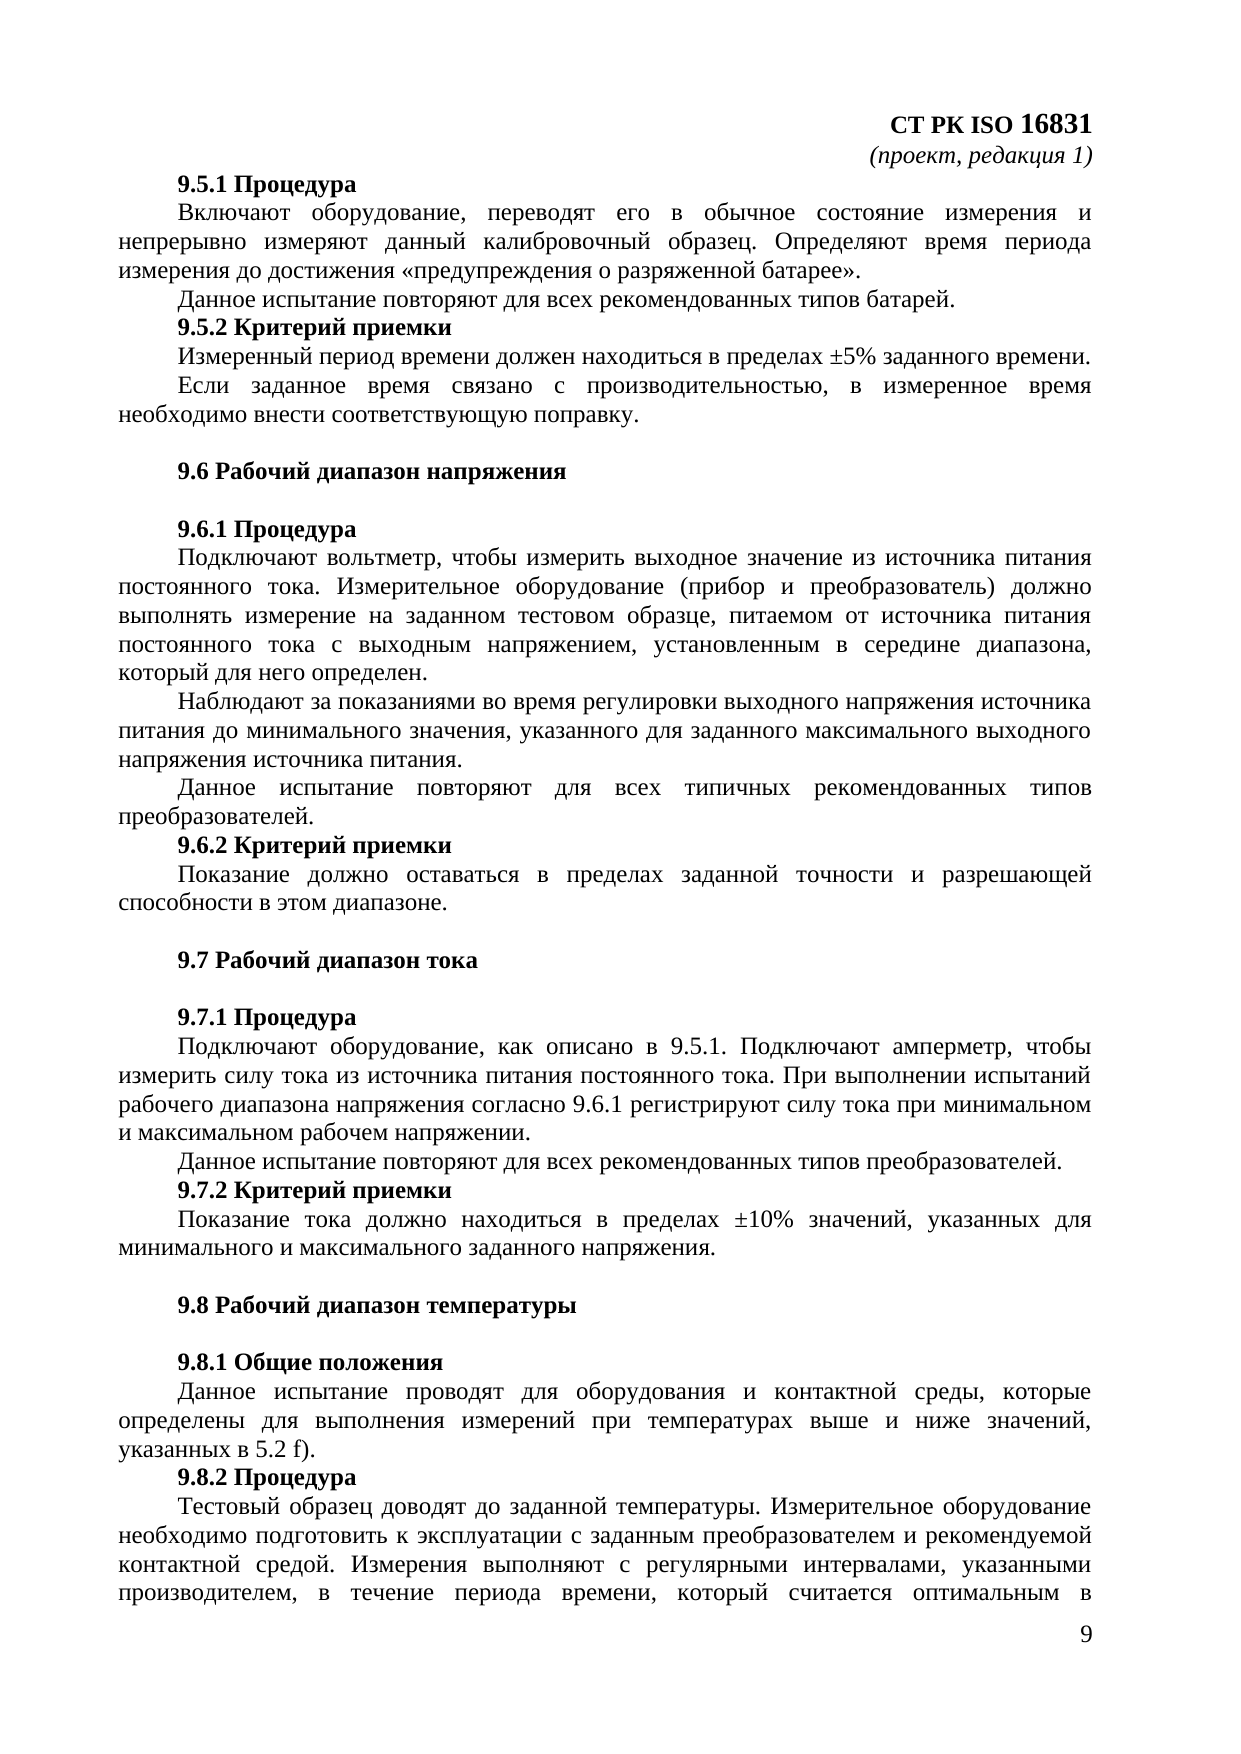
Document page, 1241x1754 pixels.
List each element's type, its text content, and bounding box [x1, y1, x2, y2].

text Данное испытание повторяют для всех рекомендованных типов батарей. [118, 284, 1092, 312]
text Включают оборудование, переводят его в обычное состояние измерения и непрерывно измеряют данный калибровочный образец. Определяют время периода измерения до достижения «предупреждения о разряженной батарее». [118, 197, 1092, 284]
text 9.6.1 Процедура [118, 514, 1092, 542]
text Показание тока должно находиться в пределах ±10% значений, указанных для минимального и максимального заданного напряжения. [118, 1204, 1092, 1261]
text Подключают оборудование, как описано в 9.5.1. Подключают амперметр, чтобы измерить силу тока из источника питания постоянного тока. При выполнении испытаний рабочего диапазона напряжения согласно 9.6.1 регистрируют силу тока при минимальном и максимальном рабочем напряжении. [118, 1031, 1092, 1146]
text 9.8.2 Процедура [118, 1462, 1092, 1491]
text 9.7 Рабочий диапазон тока [118, 945, 1092, 974]
text Наблюдают за показаниями во время регулировки выходного напряжения источника питания до минимального значения, указанного для заданного максимального выходного напряжения источника питания. [118, 686, 1092, 772]
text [118, 1491, 1092, 1606]
text 9.6 Рабочий диапазон напряжения [118, 456, 1092, 485]
text Показание должно оставаться в пределах заданной точности и разрешающей способности в этом диапазоне. [118, 859, 1092, 916]
text 9.5.1 Процедура [118, 169, 1092, 197]
text Измеренный период времени должен находиться в пределах ±5% заданного времени. [118, 341, 1092, 370]
text Если заданное время связано с производительностью, в измеренное время необходимо внести соответствующую поправку. [118, 370, 1092, 427]
text 9.5.2 Критерий приемки [118, 312, 1092, 341]
text Данное испытание повторяют для всех типичных рекомендованных типов преобразователей. [118, 772, 1092, 830]
text Данное испытание повторяют для всех рекомендованных типов преобразователей. [118, 1146, 1092, 1175]
text 9.8.1 Общие положения [118, 1347, 1092, 1376]
text 9.8 Рабочий диапазон температуры [118, 1290, 1092, 1319]
text 9.6.2 Критерий приемки [118, 830, 1092, 859]
text Данное испытание проводят для оборудования и контактной среды, которые определены для выполнения измерений при температурах выше и ниже значений, указанных в 5.2 f). [118, 1376, 1092, 1462]
text 9.7.1 Процедура [118, 1002, 1092, 1031]
text 9.7.2 Критерий приемки [118, 1175, 1092, 1204]
text Подключают вольтметр, чтобы измерить выходное значение из источника питания постоянного тока. Измерительное оборудование (прибор и преобразователь) должно выполнять измерение на заданном тестовом образце, питаемом от источника питания постоянного тока с выходным напряжением, установленным в середине диапазона, который для него определен. [118, 542, 1092, 686]
